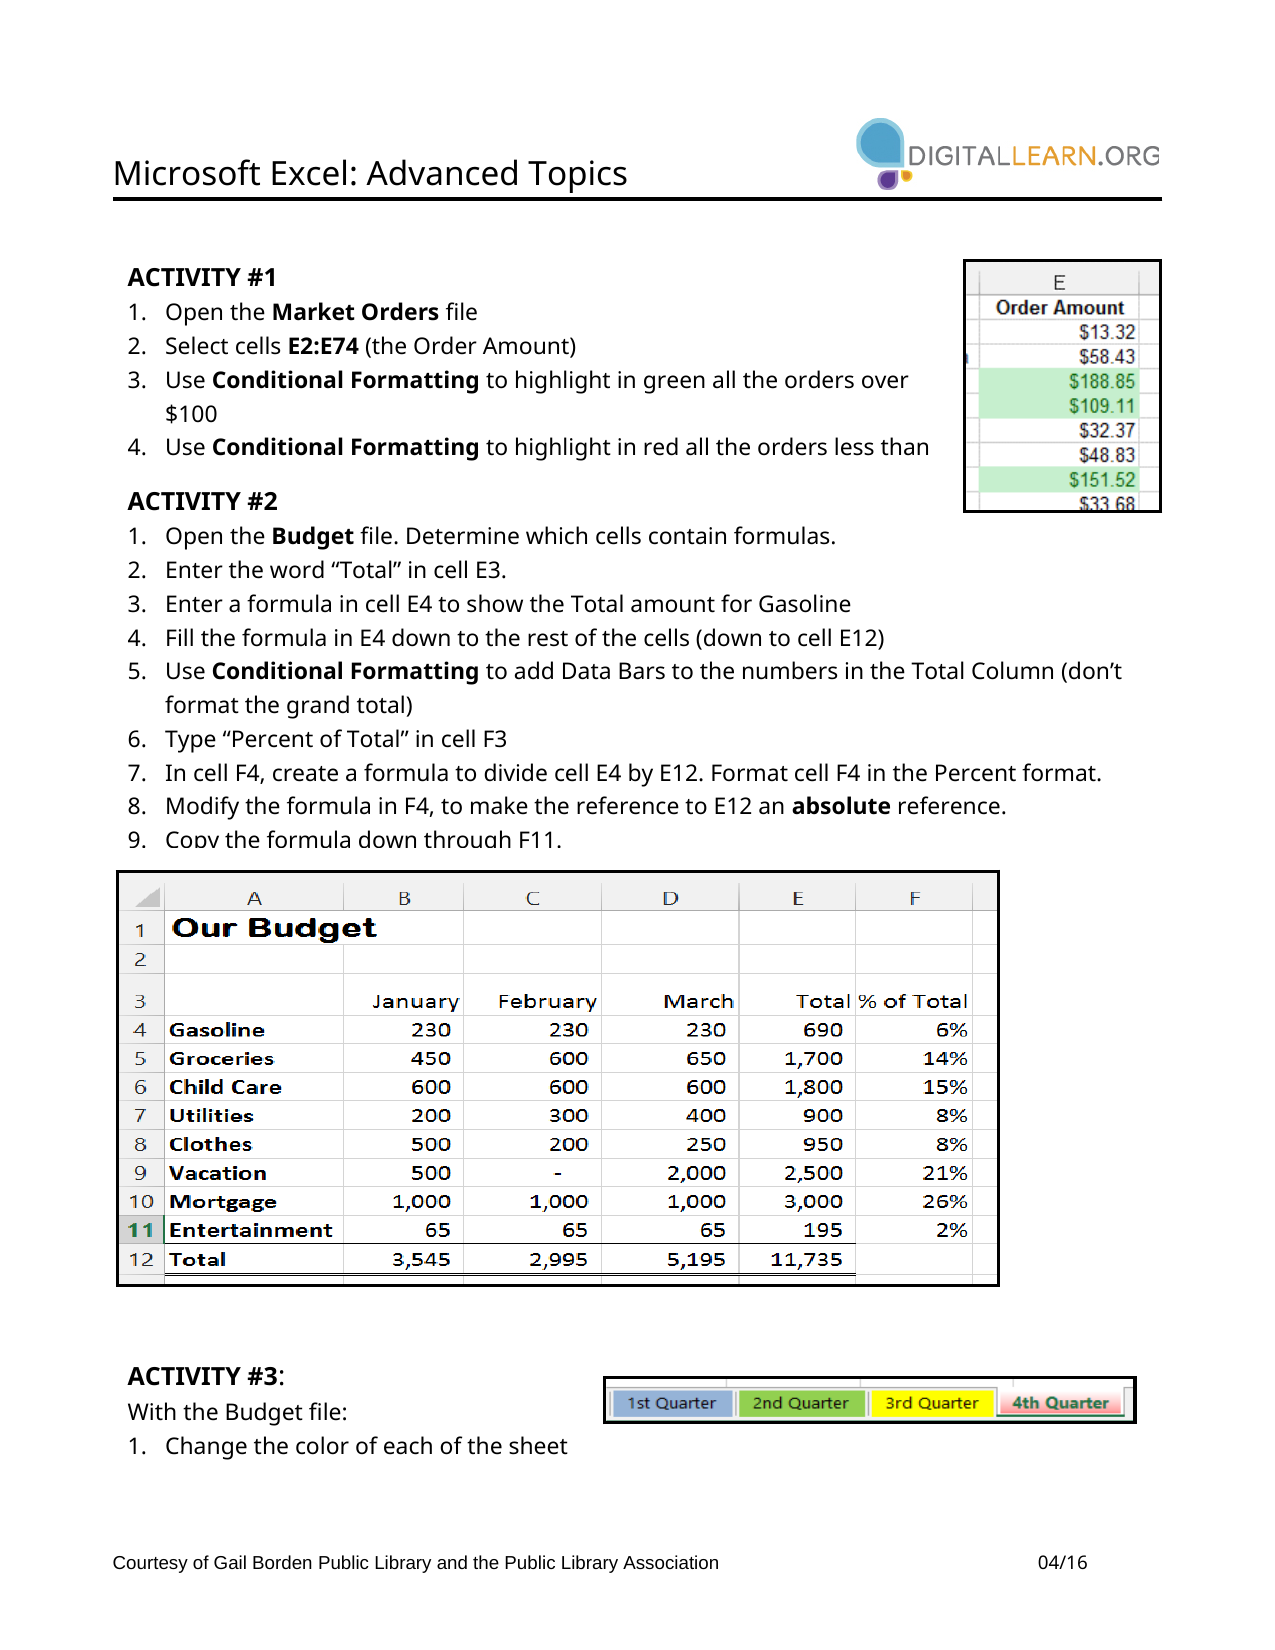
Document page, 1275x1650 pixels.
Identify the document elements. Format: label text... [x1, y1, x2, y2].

text Microsoft Excel: Advanced Topics [112, 150, 1162, 201]
picture [606, 1379, 1133, 1421]
picture [119, 873, 997, 1284]
picture [966, 262, 1159, 510]
picture [856, 118, 1159, 190]
